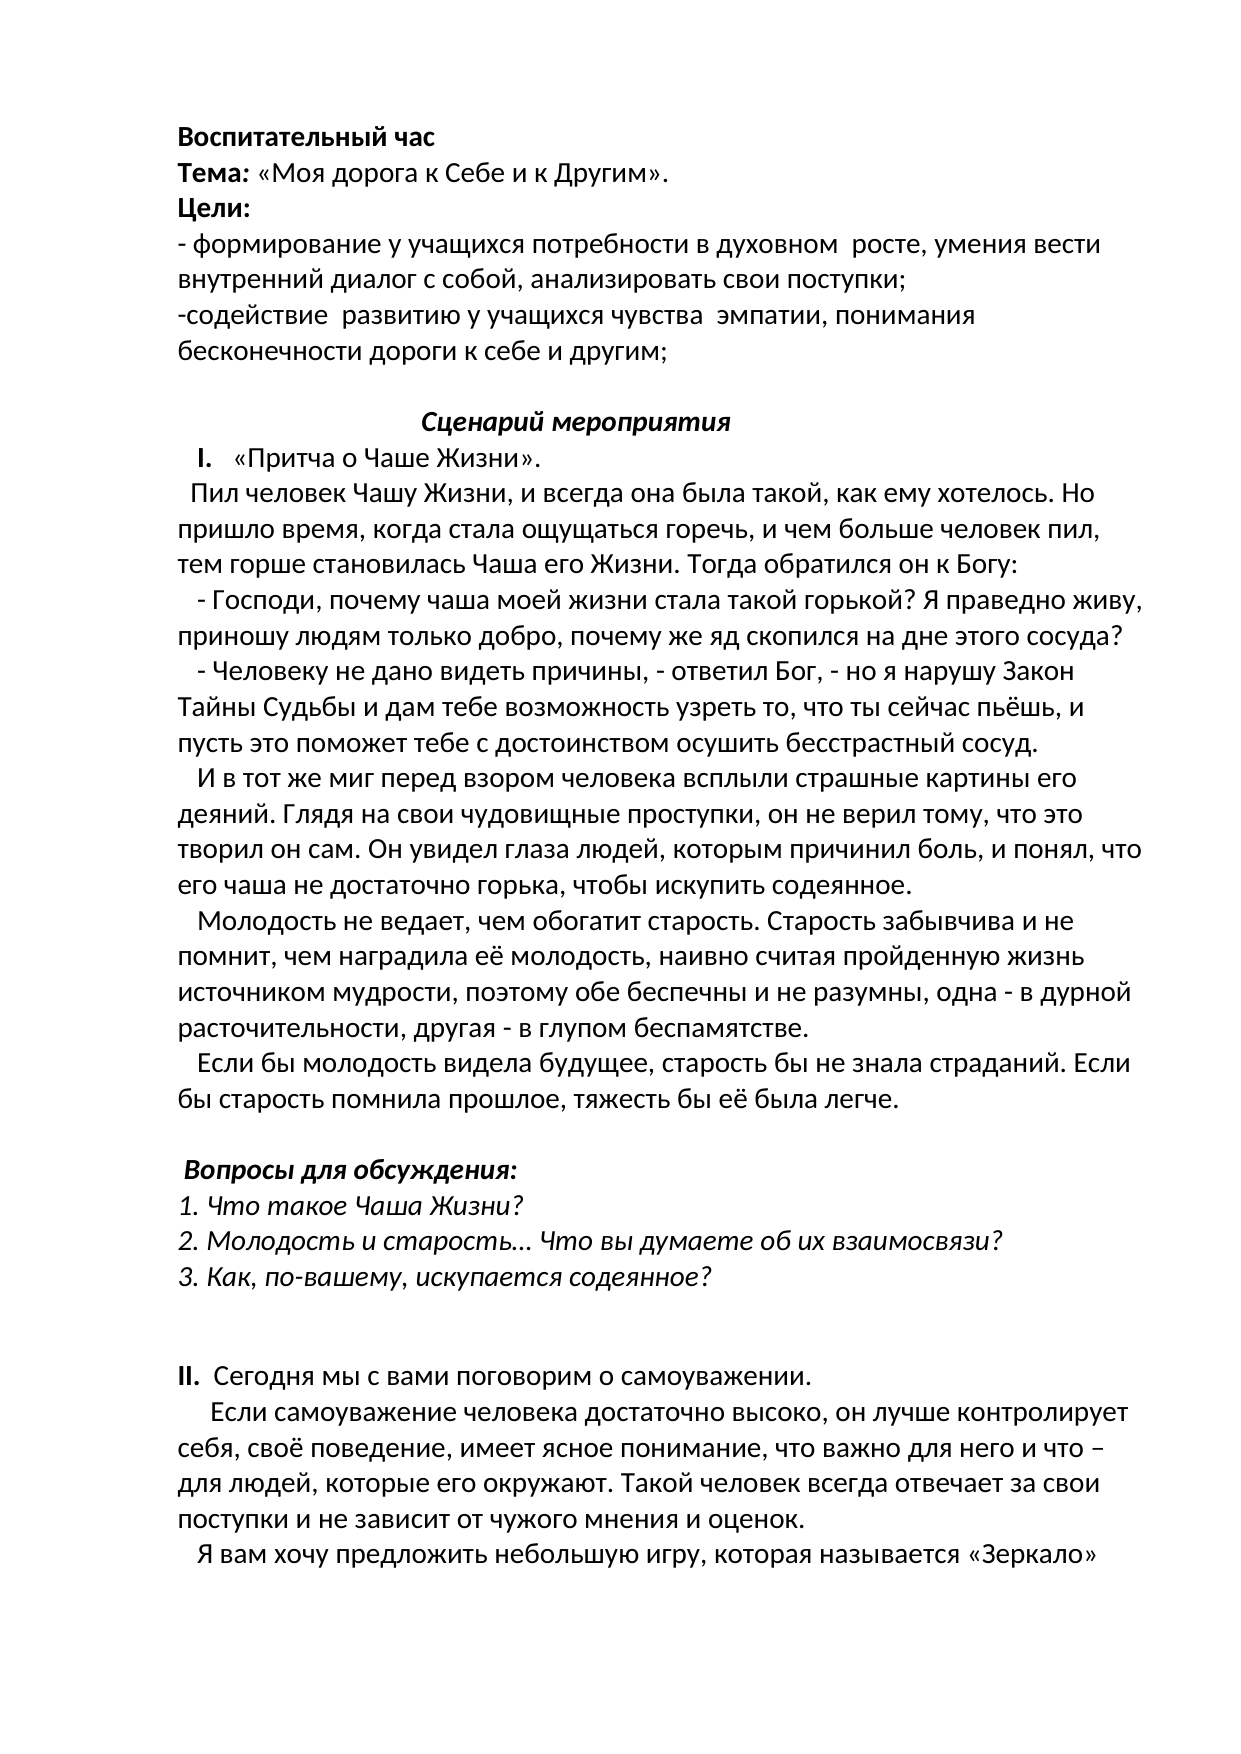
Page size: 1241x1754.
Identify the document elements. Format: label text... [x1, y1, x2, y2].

text 2. Молодость и старость… Что вы думаете об их взаимосвязи? [177, 1222, 1152, 1258]
text - Господи, почему чаша моей жизни стала такой горькой? Я праведно живу, приношу людям только добро, почему же яд скопился на дне этого сосуда? [177, 581, 1152, 652]
text Если бы молодость видела будущее, старость бы не знала страданий. Если бы старость помнила прошлое, тяжесть бы её была легче. [177, 1044, 1152, 1116]
text - Человеку не дано видеть причины, - ответил Бог, - но я нарушу Закон Тайны Судьбы и дам тебе возможность узреть то, что ты сейчас пьёшь, и пусть это поможет тебе с достоинством осушить бесстрастный сосуд. [177, 652, 1152, 759]
text Я вам хочу предложить небольшую игру, которая называется «Зеркало» [177, 1536, 1152, 1571]
text 3. Как, по-вашему, искупается содеянное? [177, 1258, 1152, 1294]
text Цели: [177, 189, 1152, 225]
text -содействие развитию у учащихся чувства эмпатии, понимания бесконечности дороги к себе и другим; [177, 296, 1152, 367]
text Вопросы для обсуждения: [177, 1151, 1152, 1187]
text Молодость не ведает, чем обогатит старость. Старость забывчива и не помнит, чем наградила её молодость, наивно считая пройденную жизнь источником мудрости, поэтому обе беспечны и не разумны, одна - в дурной расточительности, другая - в глупом беспамятстве. [177, 902, 1152, 1044]
text I. «Притча о Чаше Жизни». [177, 439, 1152, 474]
text 1. Что такое Чаша Жизни? [177, 1187, 1152, 1222]
text Тема: «Моя дорога к Себе и к Другим». [177, 154, 1152, 189]
text Пил человек Чашу Жизни, и всегда она была такой, как ему хотелось. Но пришло время, когда стала ощущаться горечь, и чем больше человек пил, тем горше становилась Чаша его Жизни. Тогда обратился он к Богу: [177, 474, 1152, 581]
text Сценарий мероприятия [177, 403, 1152, 439]
text II. Сегодня мы с вами поговорим о самоуважении. [177, 1357, 1152, 1393]
text И в тот же миг перед взором человека всплыли страшные картины его деяний. Глядя на свои чудовищные проступки, он не верил тому, что это творил он сам. Он увидел глаза людей, которым причинил боль, и понял, что его чаша не достаточно горька, чтобы искупить содеянное. [177, 759, 1152, 902]
text - формирование у учащихся потребности в духовном росте, умения вести внутренний диалог с собой, анализировать свои поступки; [177, 225, 1152, 296]
text Воспитательный час [177, 118, 1152, 154]
text Если самоуважение человека достаточно высоко, он лучше контролирует себя, своё поведение, имеет ясное понимание, что важно для него и что – для людей, которые его окружают. Такой человек всегда отвечает за свои поступки и не зависит от чужого мнения и оценок. [177, 1393, 1152, 1536]
